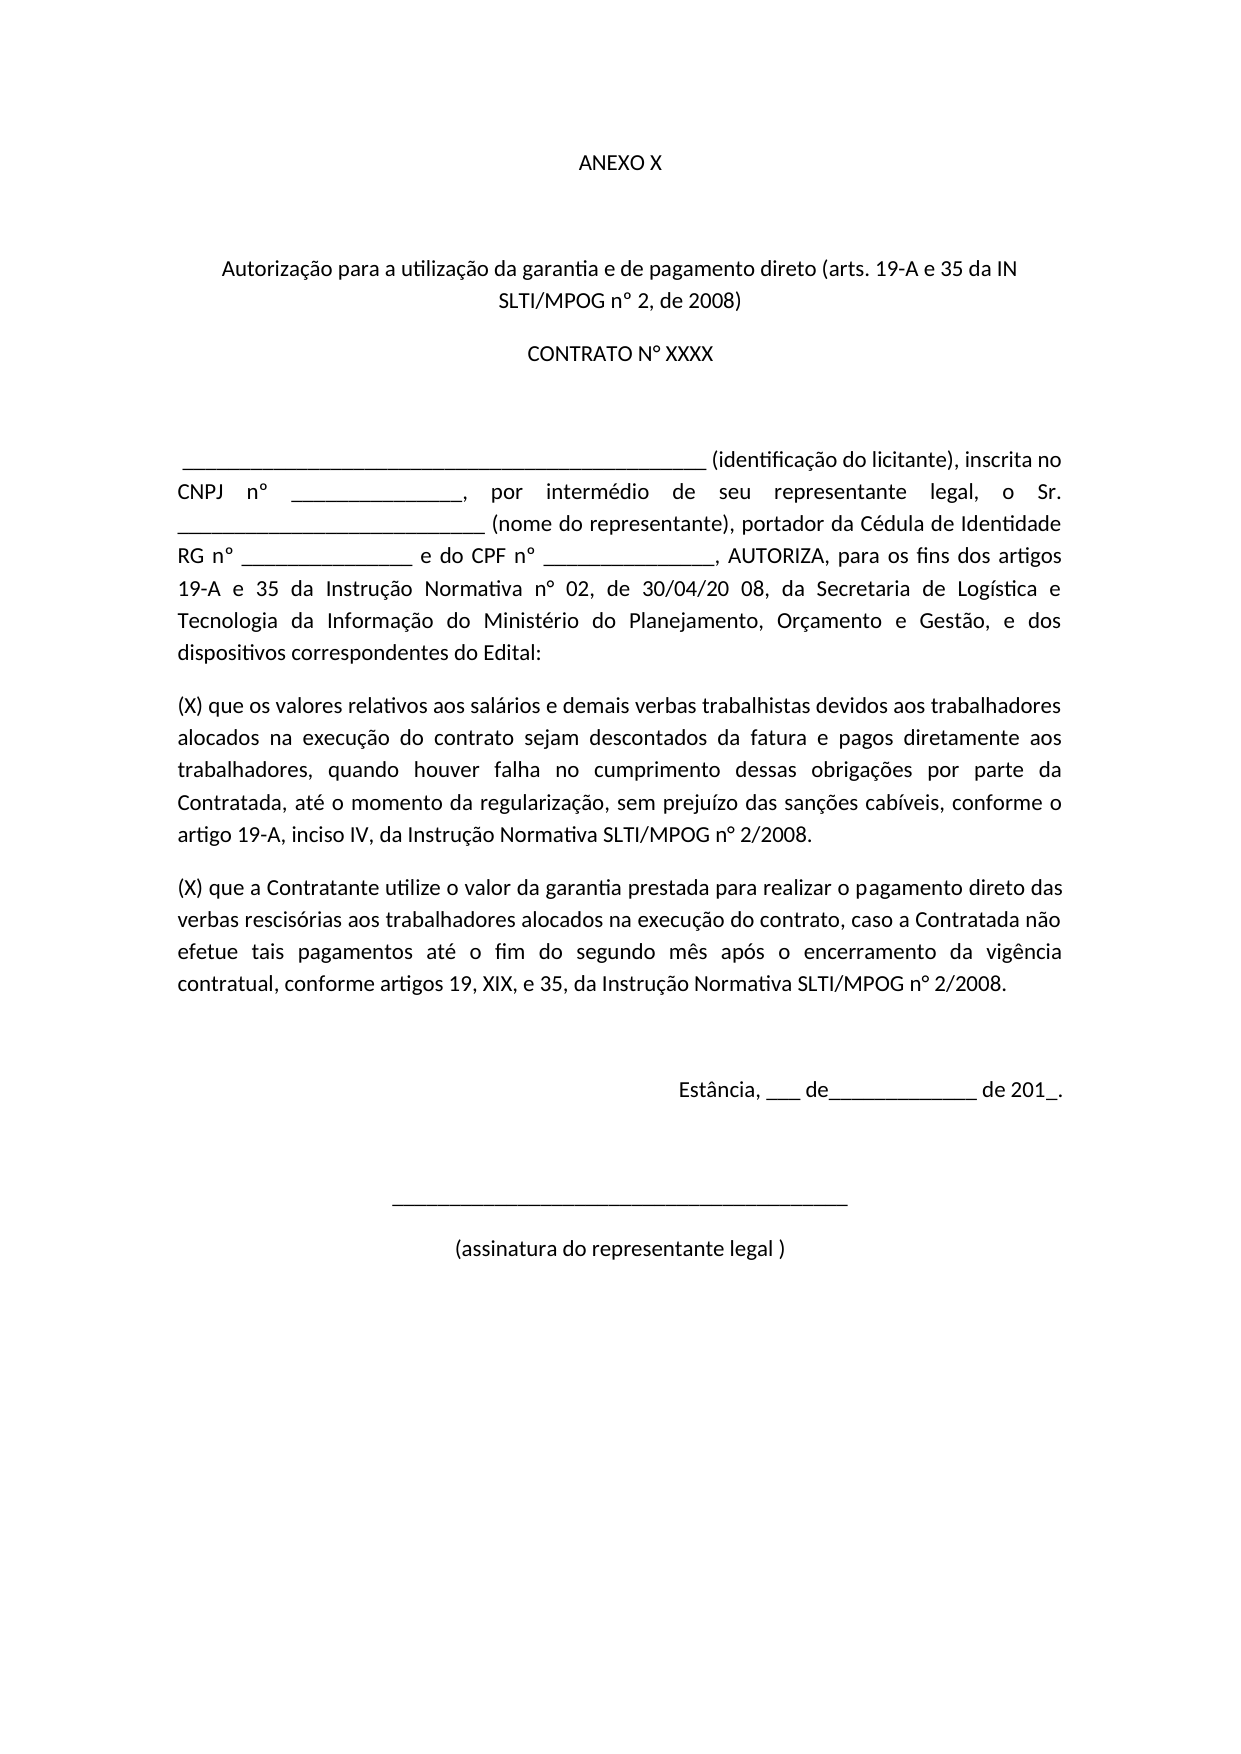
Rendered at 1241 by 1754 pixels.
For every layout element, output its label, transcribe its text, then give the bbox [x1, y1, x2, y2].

text ________________________________________ [177, 1181, 1063, 1209]
text (X) que os valores relativos aos salários e demais verbas trabalhistas devidos aos trabalhadores alocados na execução do contrato sejam descontados da fatura e pagos diretamente aos trabalhadores, quando houver falha no cumprimento dessas obrigações por parte da Contratada, até o momento da regularização, sem prejuízo das sanções cabíveis, conforme o artigo 19-A, inciso IV, da Instrução Normativa SLTI/MPOG n° 2/2008. [177, 691, 1063, 848]
text ______________________________________________ (identificação do licitante), inscrita no CNPJ nº _______________, por intermédio de seu representante legal, o Sr. ___________________________ (nome do representante), portador da Cédula de Identidade RG nº _______________ e do CPF nº _______________, AUTORIZA, para os fins dos artigos 19-A e 35 da Instrução Normativa n° 02, de 30/04/20 08, da Secretaria de Logística e Tecnologia da Informação do Ministério do Planejamento, Orçamento e Gestão, e dos dispositivos correspondentes do Edital: [177, 445, 1063, 666]
text (assinatura do representante legal ) [177, 1234, 1063, 1262]
text (X) que a Contratante utilize o valor da garantia prestada para realizar o pagamento direto das verbas rescisórias aos trabalhadores alocados na execução do contrato, caso a Contratada não efetue tais pagamentos até o fim do segundo mês após o encerramento da vigência contratual, conforme artigos 19, XIX, e 35, da Instrução Normativa SLTI/MPOG n° 2/2008. [177, 873, 1063, 997]
text Estância, ___ de_____________ de 201_. [177, 1075, 1063, 1103]
text ANEXO X [177, 148, 1063, 176]
text Autorização para a utilização da garantia e de pagamento direto (arts. 19-A e 35 da IN SLTI/MPOG nº 2, de 2008) [177, 254, 1063, 314]
text CONTRATO N° XXXX [177, 339, 1063, 367]
